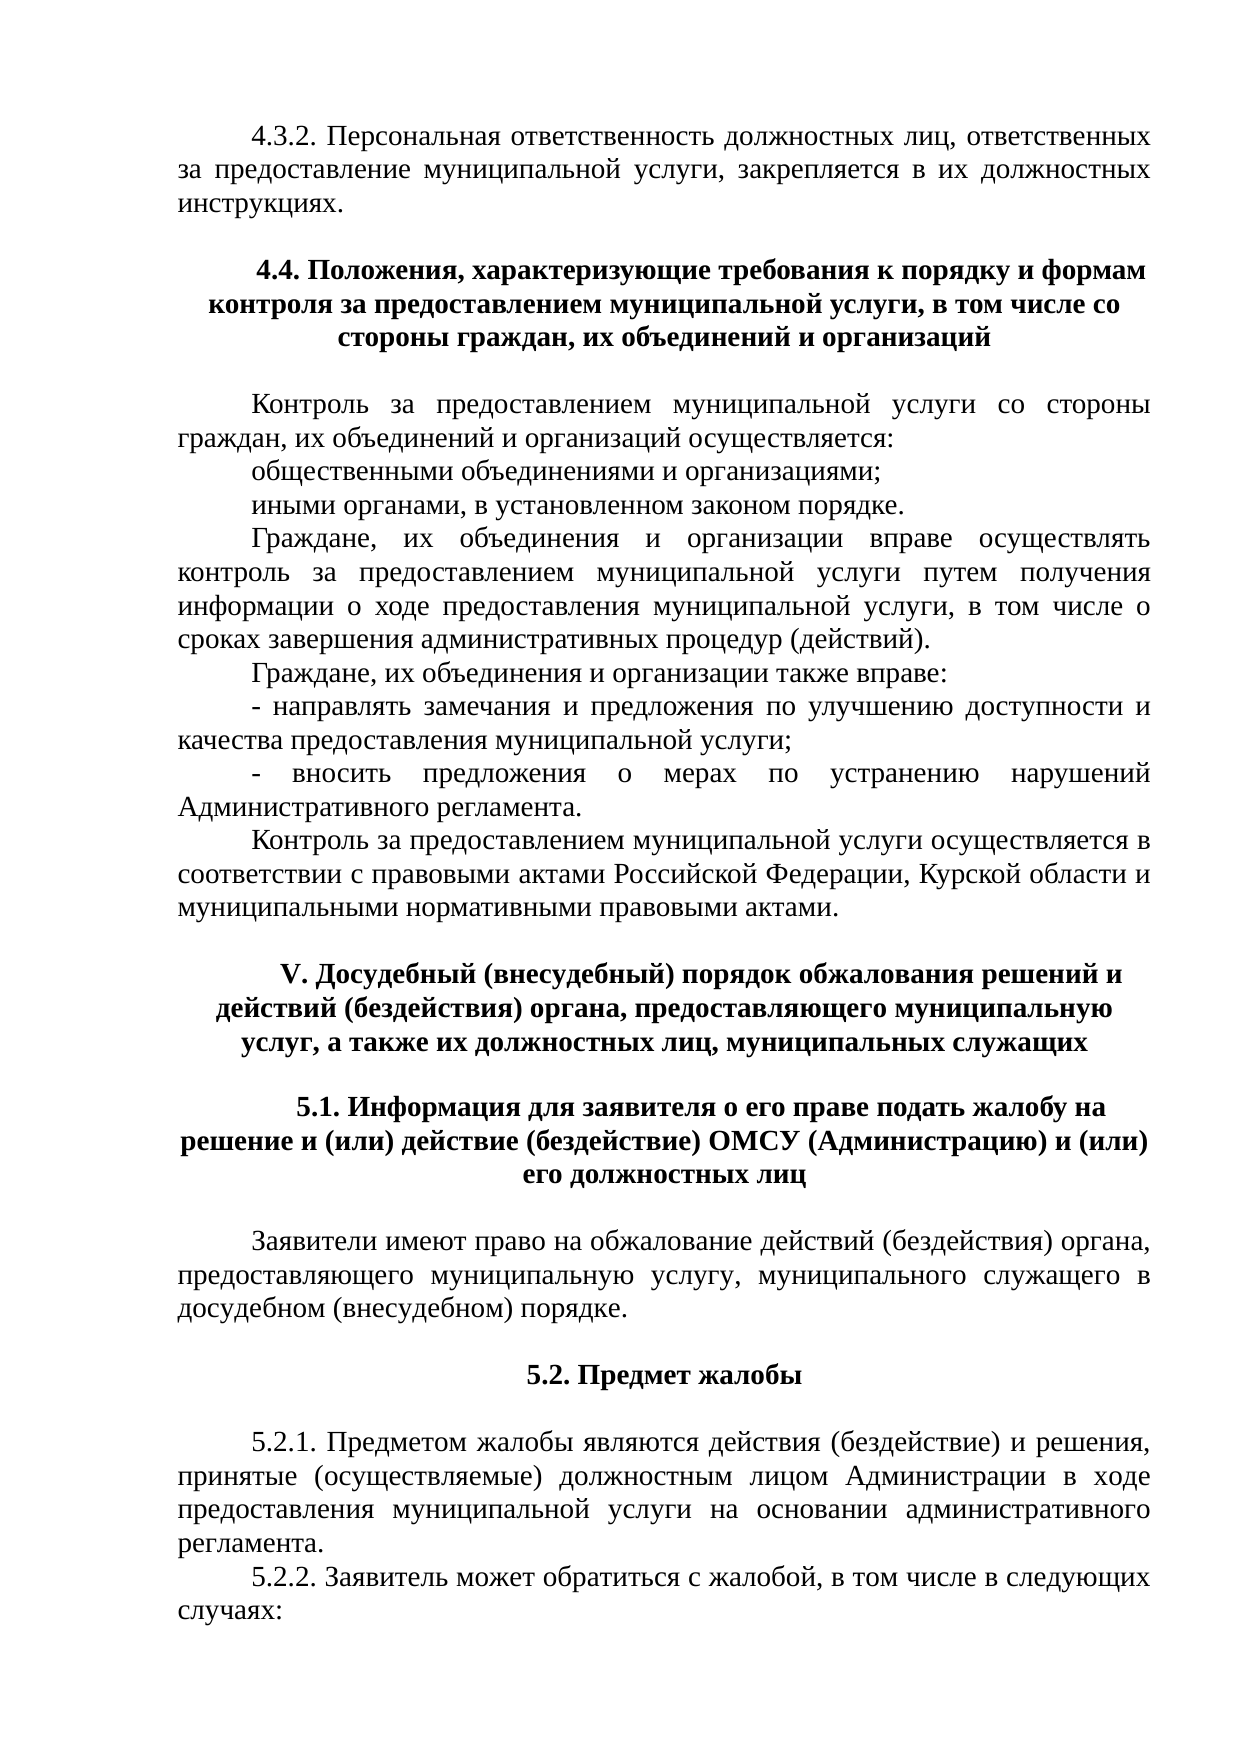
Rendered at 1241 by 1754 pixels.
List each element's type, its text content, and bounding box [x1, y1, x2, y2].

text - вносить предложения о мерах по устранению нарушений Административного регламента. [177, 755, 1152, 822]
text 4.3.2. Персональная ответственность должностных лиц, ответственных за предоставление муниципальной услуги, закрепляется в их должностных инструкциях. [177, 118, 1152, 219]
text Контроль за предоставлением муниципальной услуги со стороны граждан, их объединений и организаций осуществляется: [177, 386, 1152, 453]
text V. Досудебный (внесудебный) порядок обжалования решений и действий (бездействия) органа, предоставляющего муниципальную услуг, а также их должностных лиц, муниципальных служащих [177, 957, 1152, 1057]
text - направлять замечания и предложения по улучшению доступности и качества предоставления муниципальной услуги; [177, 688, 1152, 755]
text иными органами, в установленном законом порядке. [177, 487, 1152, 521]
text Граждане, их объединения и организации вправе осуществлять контроль за предоставлением муниципальной услуги путем получения информации о ходе предоставления муниципальной услуги, в том числе о сроках завершения административных процедур (действий). [177, 521, 1152, 655]
text 5.1. Информация для заявителя о его праве подать жалобу на решение и (или) действие (бездействие) ОМСУ (Администрацию) и (или) его должностных лиц [177, 1089, 1152, 1190]
text 5.2.1. Предметом жалобы являются действия (бездействие) и решения, принятые (осуществляемые) должностным лицом Администрации в ходе предоставления муниципальной услуги на основании административного регламента. [177, 1424, 1152, 1559]
text Граждане, их объединения и организации также вправе: [177, 655, 1152, 688]
text 5.2.2. Заявитель может обратиться с жалобой, в том числе в следующих случаях: [177, 1559, 1152, 1626]
text Контроль за предоставлением муниципальной услуги осуществляется в соответствии с правовыми актами Российской Федерации, Курской области и муниципальными нормативными правовыми актами. [177, 822, 1152, 923]
list 5.2. Предмет жалобы [177, 1357, 1152, 1391]
text Заявители имеют право на обжалование действий (бездействия) органа, предоставляющего муниципальную услугу, муниципального служащего в досудебном (внесудебном) порядке. [177, 1223, 1152, 1324]
text 4.4. Положения, характеризующие требования к порядку и формам контроля за предоставлением муниципальной услуги, в том числе со стороны граждан, их объединений и организаций [177, 252, 1152, 353]
text общественными объединениями и организациями; [177, 453, 1152, 487]
